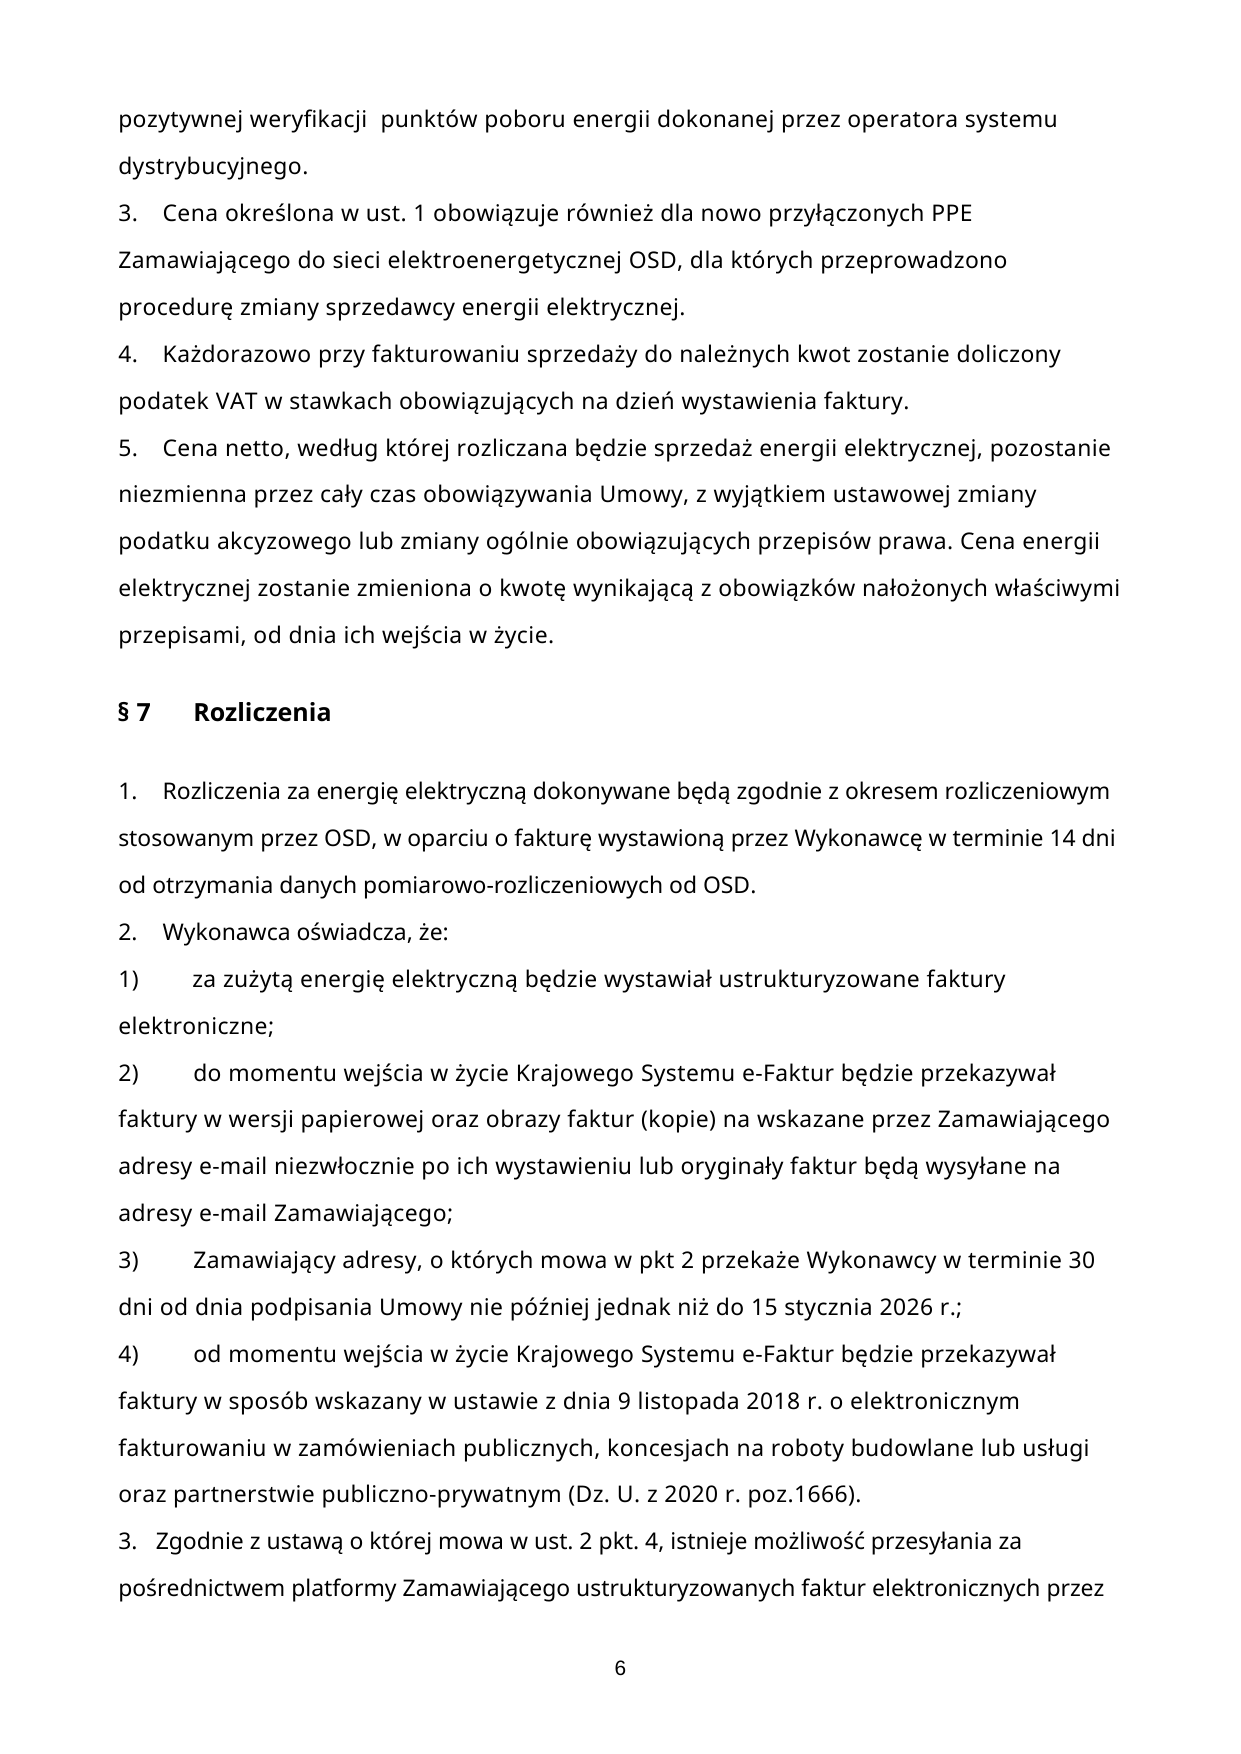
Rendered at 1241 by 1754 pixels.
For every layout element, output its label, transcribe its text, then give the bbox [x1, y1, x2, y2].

list Cena określona w ust. 1 obowiązuje również dla nowo przyłączonych PPE Zamawiającego do sieci elektroenergetycznej OSD, dla których przeprowadzono procedurę zmiany sprzedawcy energii elektrycznej. [118, 197, 1122, 322]
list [118, 103, 1122, 181]
list od momentu wejścia w życie Krajowego Systemu e-Faktur będzie przekazywał faktury w sposób wskazany w ustawie z dnia 9 listopada 2018 r. o elektronicznym fakturowaniu w zamówieniach publicznych, koncesjach na roboty budowlane lub usługi oraz partnerstwie publiczno-prywatnym (Dz. U. z 2020 r. poz.1666). [118, 1338, 1122, 1509]
list Wykonawca oświadcza, że: [118, 916, 1122, 947]
subtitle Rozliczenia [117, 695, 1122, 729]
list do momentu wejścia w życie Krajowego Systemu e-Faktur będzie przekazywał faktury w wersji papierowej oraz obrazy faktur (kopie) na wskazane przez Zamawiającego adresy e-mail niezwłocznie po ich wystawieniu lub oryginały faktur będą wysyłane na adresy e-mail Zamawiającego; [118, 1056, 1122, 1228]
list za zużytą energię elektryczną będzie wystawiał ustrukturyzowane faktury elektroniczne; [118, 963, 1122, 1041]
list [118, 1525, 1122, 1603]
list Cena netto, według której rozliczana będzie sprzedaż energii elektrycznej, pozostanie niezmienna przez cały czas obowiązywania Umowy, z wyjątkiem ustawowej zmiany podatku akcyzowego lub zmiany ogólnie obowiązujących przepisów prawa. Cena energii elektrycznej zostanie zmieniona o kwotę wynikającą z obowiązków nałożonych właściwymi przepisami, od dnia ich wejścia w życie. [118, 431, 1122, 650]
list Zamawiający adresy, o których mowa w pkt 2 przekaże Wykonawcy w terminie 30 dni od dnia podpisania Umowy nie później jednak niż do 15 stycznia 2026 r.; [118, 1244, 1122, 1322]
list Każdorazowo przy fakturowaniu sprzedaży do należnych kwot zostanie doliczony podatek VAT w stawkach obowiązujących na dzień wystawienia faktury. [118, 338, 1122, 416]
list Rozliczenia za energię elektryczną dokonywane będą zgodnie z okresem rozliczeniowym stosowanym przez OSD, w oparciu o fakturę wystawioną przez Wykonawcę w terminie 14 dni od otrzymania danych pomiarowo-rozliczeniowych od OSD. [118, 775, 1122, 900]
